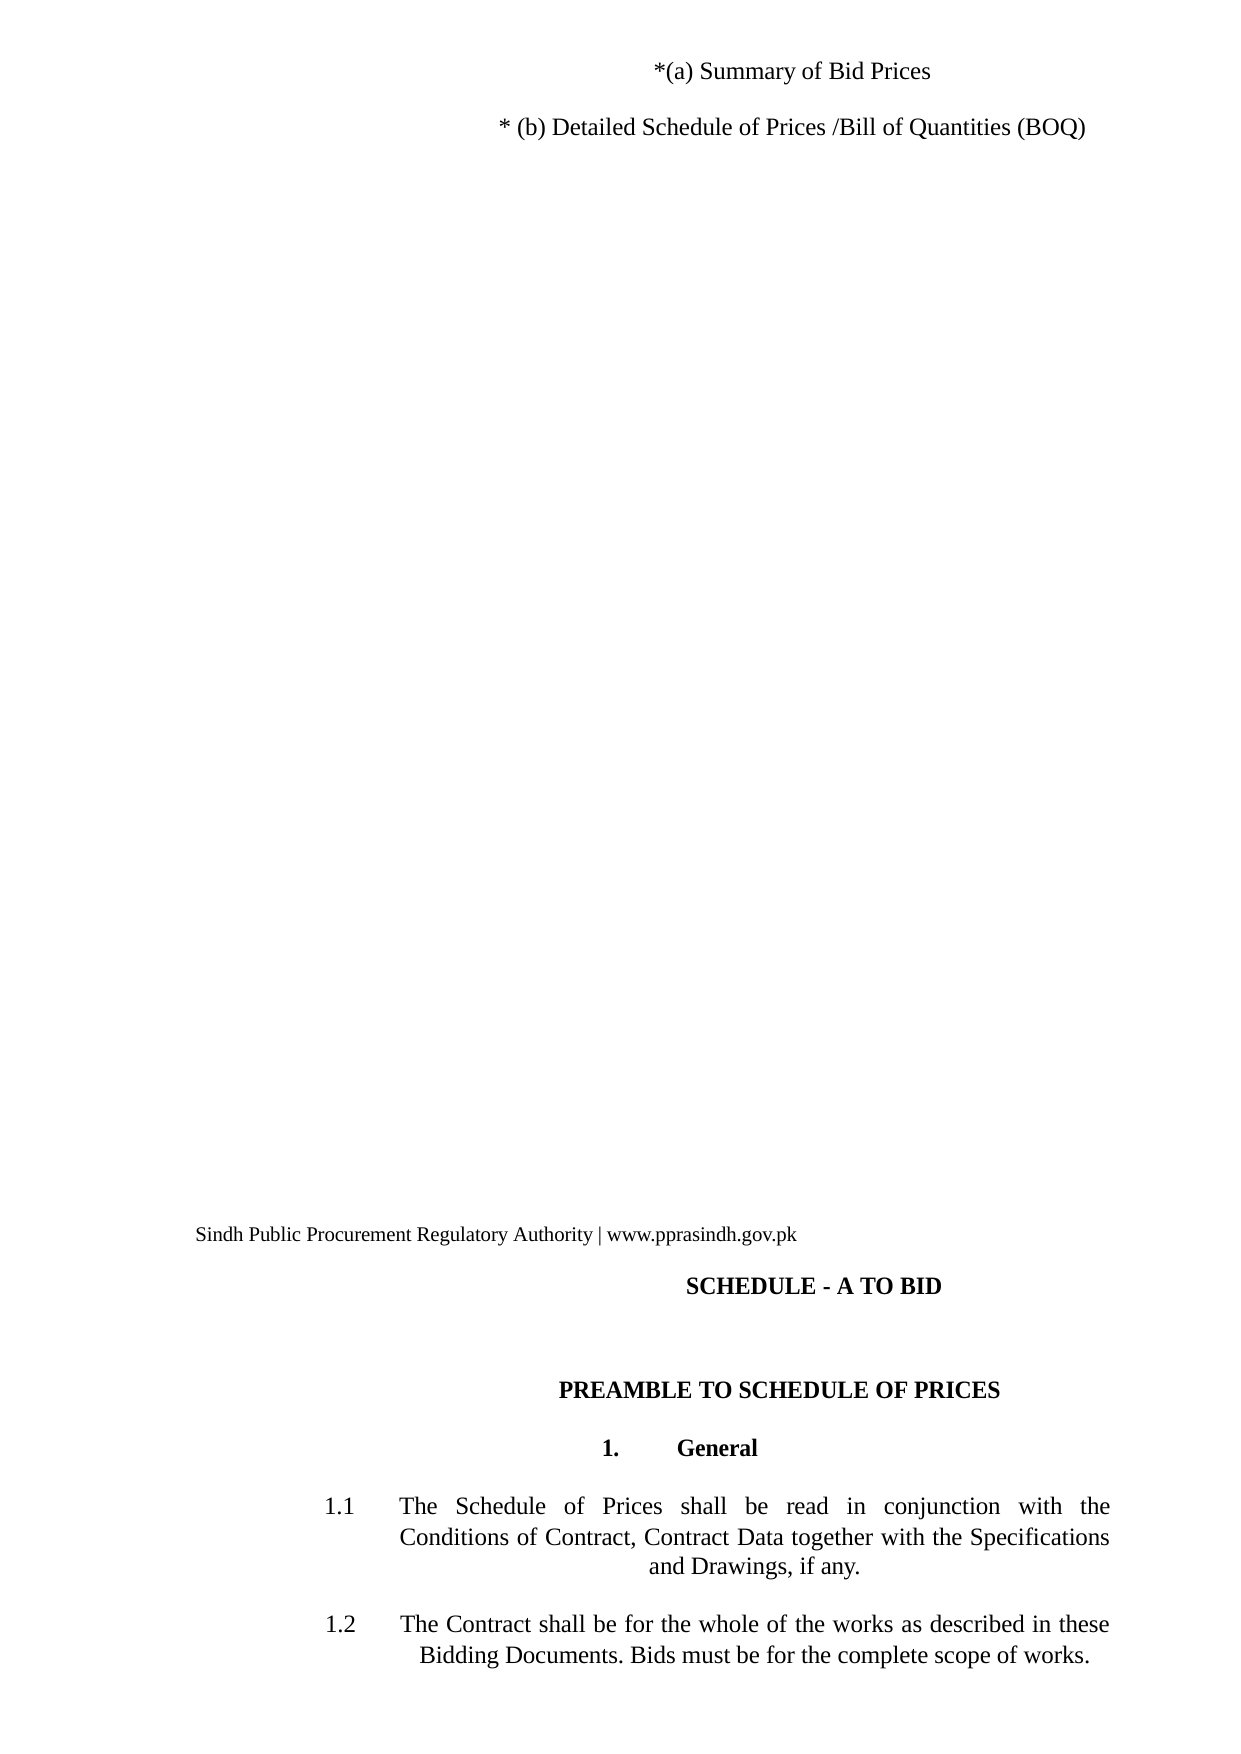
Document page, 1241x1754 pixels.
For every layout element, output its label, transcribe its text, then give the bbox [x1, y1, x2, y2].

text * (b) Detailed Schedule of Prices /Bill of Quantities (BOQ) [300, 111, 1134, 141]
text Bidding Documents. Bids must be for the complete scope of works. [150, 1639, 1134, 1669]
text 1.1 The Schedule of Prices shall be read in conjunction with the [150, 1488, 1134, 1522]
text Conditions of Contract, Contract Data together with the Specifications [150, 1522, 1134, 1551]
text and Drawings, if any. [150, 1551, 1134, 1581]
text *(a) Summary of Bid Prices [300, 52, 1134, 86]
text 1.2 The Contract shall be for the whole of the works as described in these [150, 1606, 1134, 1639]
text Sindh Public Procurement Regulatory Authority | www.pprasindh.gov.pk 23 [150, 1227, 1134, 1248]
text SCHEDULE - A TO BID [450, 1273, 1134, 1299]
text PREAMBLE TO SCHEDULE OF PRICES [150, 1374, 1134, 1404]
text 1. General [150, 1429, 1134, 1463]
